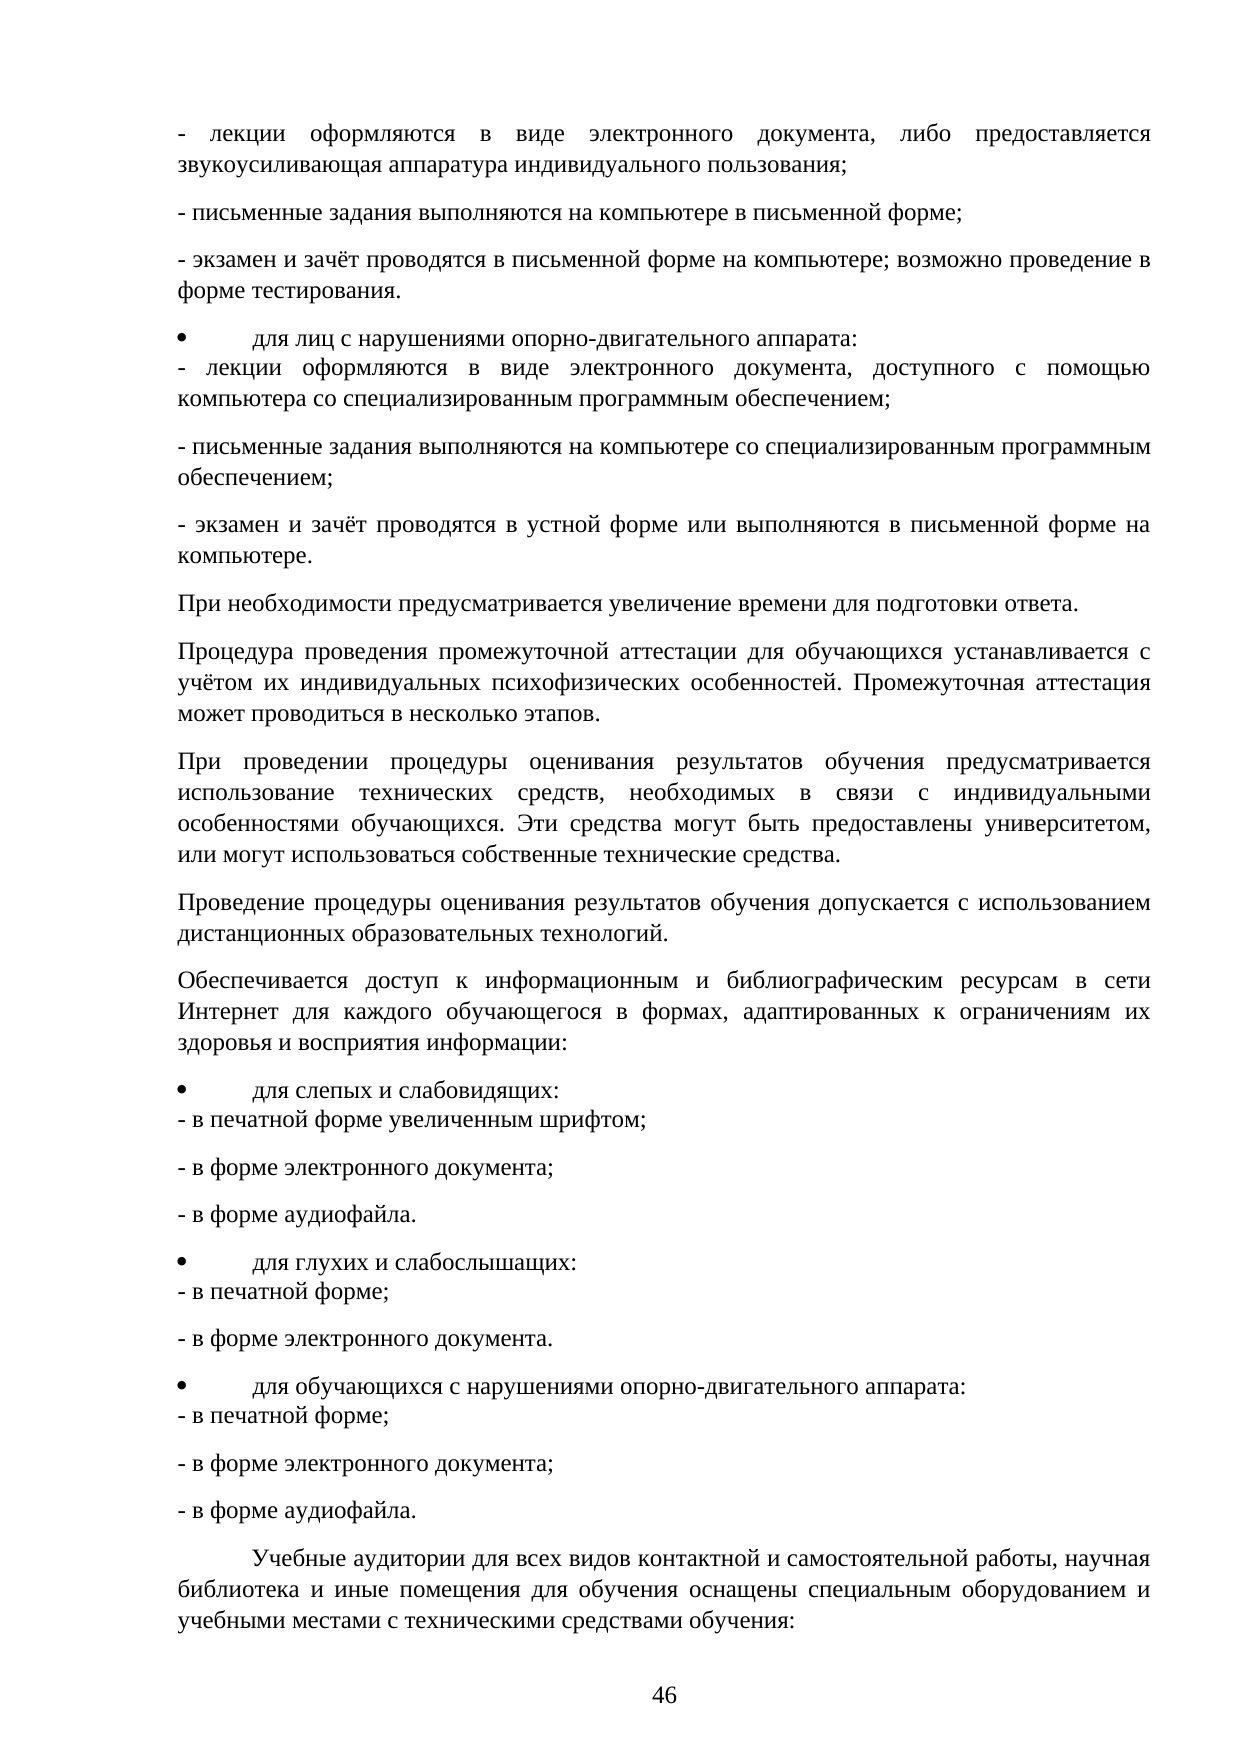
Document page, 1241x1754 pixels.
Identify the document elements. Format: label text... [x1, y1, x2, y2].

list для слепых и слабовидящих: [177, 1075, 1152, 1104]
text Обеспечивается доступ к информационным и библиографическим ресурсам в сети Интернет для каждого обучающегося в формах, адаптированных к ограничениям их здоровья и восприятия информации: [177, 965, 1152, 1056]
text - в форме электронного документа. [177, 1323, 1152, 1352]
text Учебные аудитории для всех видов контактной и самостоятельной работы, научная библиотека и иные помещения для обучения оснащены специальным оборудованием и учебными местами с техническими средствами обучения: [177, 1543, 1152, 1634]
text - в печатной форме; [177, 1400, 1152, 1429]
text - в форме электронного документа; [177, 1152, 1152, 1180]
text Процедура проведения промежуточной аттестации для обучающихся устанавливается с учётом их индивидуальных психофизических особенностей. Промежуточная аттестация может проводиться в несколько этапов. [177, 636, 1152, 727]
text При проведении процедуры оценивания результатов обучения предусматривается использование технических средств, необходимых в связи с индивидуальными особенностями обучающихся. Эти средства могут быть предоставлены университетом, или могут использоваться собственные технические средства. [177, 746, 1152, 868]
text - в форме аудиофайла. [177, 1495, 1152, 1524]
text - экзамен и зачёт проводятся в устной форме или выполняются в письменной форме на компьютере. [177, 509, 1152, 569]
text Проведение процедуры оценивания результатов обучения допускается с использованием дистанционных образовательных технологий. [177, 887, 1152, 946]
text - в форме аудиофайла. [177, 1199, 1152, 1228]
text - лекции оформляются в виде электронного документа, либо предоставляется звукоусиливающая аппаратура индивидуального пользования; [177, 118, 1152, 178]
text - в печатной форме увеличенным шрифтом; [177, 1104, 1152, 1133]
list для обучающихся с нарушениями опорно-двигательного аппарата: [177, 1371, 1152, 1400]
list для лиц с нарушениями опорно-двигательного аппарата: [177, 323, 1152, 352]
text - лекции оформляются в виде электронного документа, доступного с помощью компьютера со специализированным программным обеспечением; [177, 352, 1152, 412]
list для глухих и слабослышащих: [177, 1247, 1152, 1276]
text - письменные задания выполняются на компьютере со специализированным программным обеспечением; [177, 431, 1152, 491]
text - в форме электронного документа; [177, 1448, 1152, 1476]
text - в печатной форме; [177, 1276, 1152, 1304]
text При необходимости предусматривается увеличение времени для подготовки ответа. [177, 588, 1152, 617]
text - письменные задания выполняются на компьютере в письменной форме; [177, 197, 1152, 226]
text - экзамен и зачёт проводятся в письменной форме на компьютере; возможно проведение в форме тестирования. [177, 244, 1152, 304]
